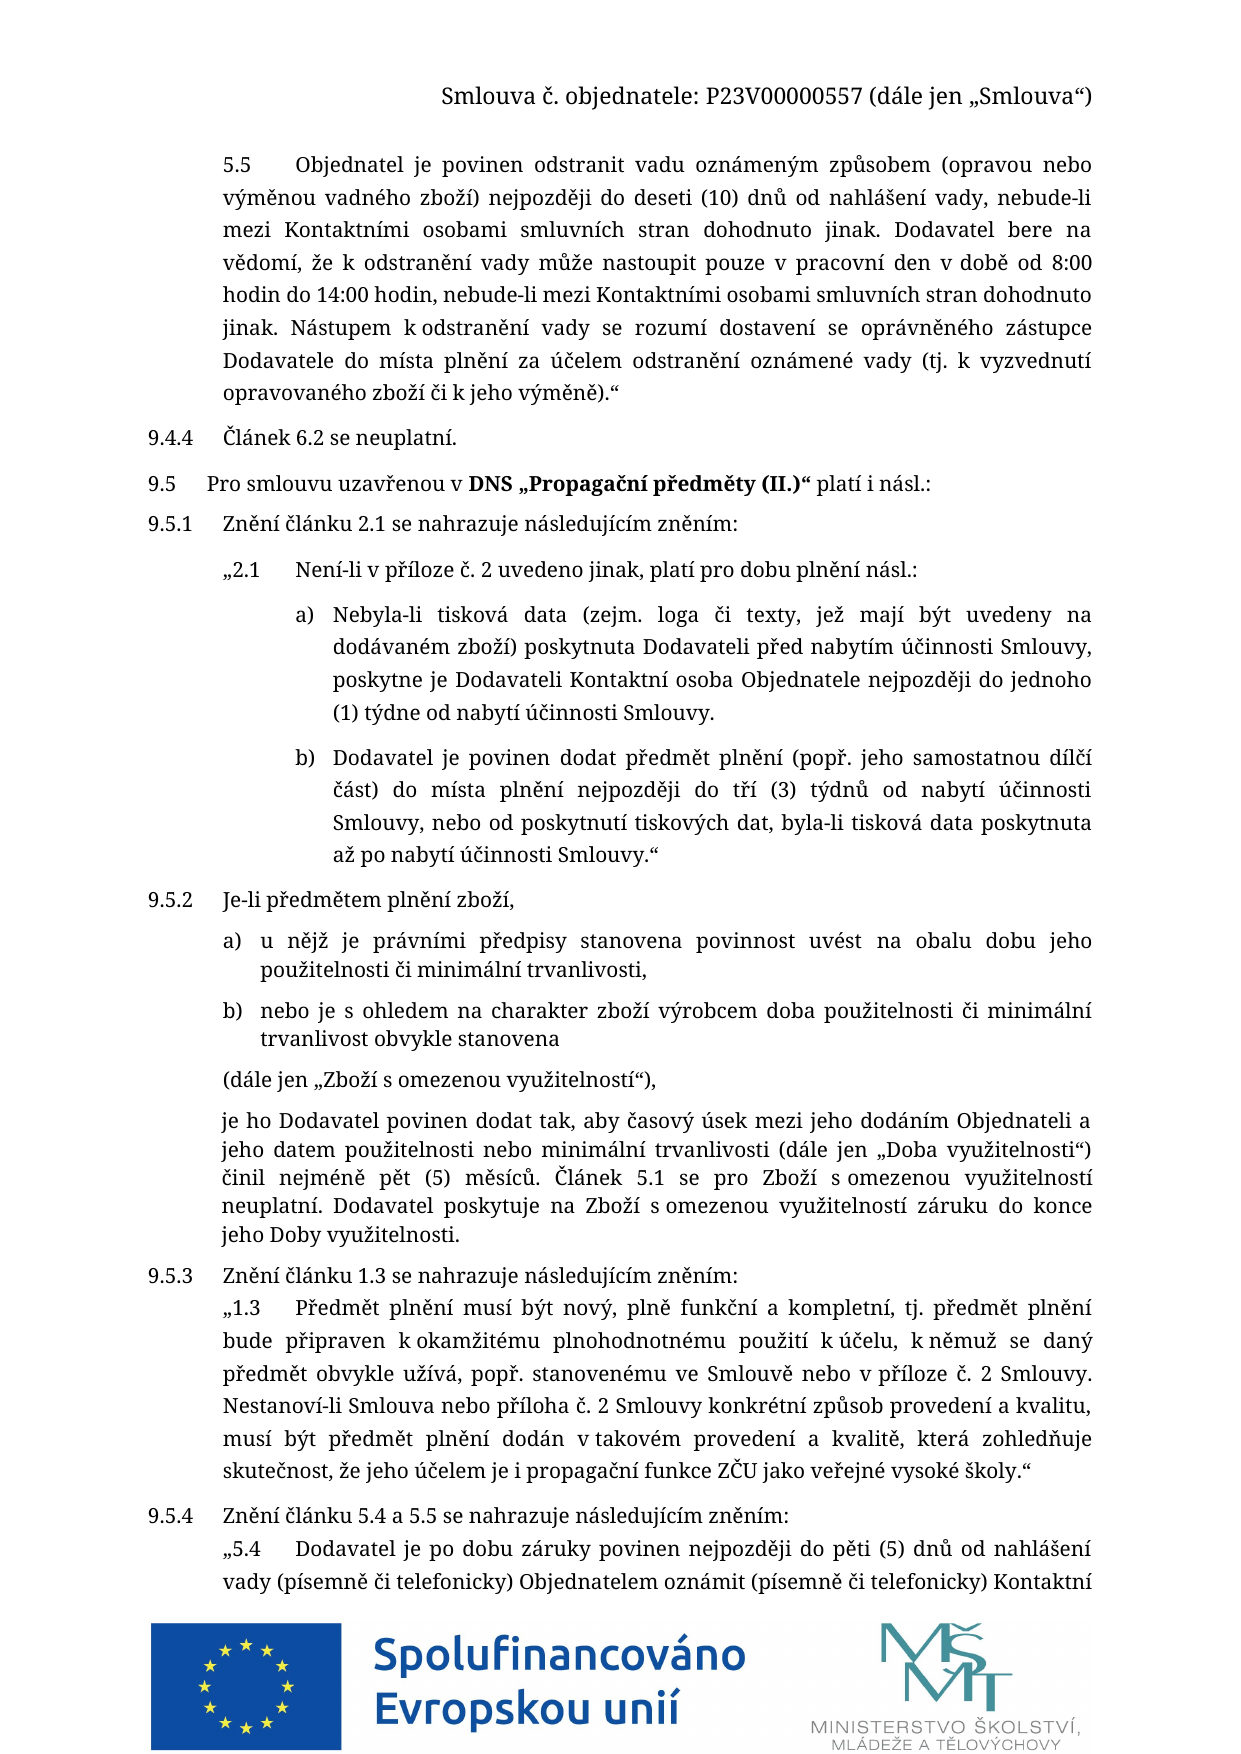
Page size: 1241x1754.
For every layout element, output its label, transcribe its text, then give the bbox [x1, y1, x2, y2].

list nebo je s ohledem na charakter zboží výrobcem doba použitelnosti či minimální trvanlivost obvykle stanovena [223, 996, 1093, 1053]
list Nebyla-li tisková data (zejm. loga či texty, jež mají být uvedeny na dodávaném zboží) poskytnuta Dodavateli před nabytím účinnosti Smlouvy, poskytne je Dodavateli Kontaktní osoba Objednatele nejpozději do jednoho (1) týdne od nabytí účinnosti Smlouvy. [295, 600, 1093, 726]
list Znění článku 2.1 se nahrazuje následujícím zněním: [148, 509, 1093, 538]
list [223, 1534, 1093, 1595]
list Dodavatel je povinen dodat předmět plnění (popř. jeho samostatnou dílčí část) do místa plnění nejpozději do tří (3) týdnů od nabytí účinnosti Smlouvy, nebo od poskytnutí tiskových dat, byla-li tisková data poskytnuta až po nabytí účinnosti Smlouvy.“ [295, 743, 1093, 869]
list Znění článku 1.3 se nahrazuje následujícím zněním: [148, 1261, 1093, 1289]
list „1.3 Předmět plnění musí být nový, plně funkční a kompletní, tj. předmět plnění bude připraven k okamžitému plnohodnotnému použití k účelu, k němuž se daný předmět obvykle užívá, popř. stanovenému ve Smlouvě nebo v příloze č. 2 Smlouvy. Nestanoví-li Smlouva nebo příloha č. 2 Smlouvy konkrétní způsob provedení a kvalitu, musí být předmět plnění dodán v takovém provedení a kvalitě, která zohledňuje skutečnost, že jeho účelem je i propagační funkce ZČU jako veřejné vysoké školy.“ [223, 1293, 1093, 1485]
picture [147, 1619, 1093, 1754]
list u nějž je právními předpisy stanovena povinnost uvést na obalu dobu jeho použitelnosti či minimální trvanlivosti, [223, 927, 1093, 983]
list Článek 6.2 se neuplatní. [148, 423, 1093, 452]
list Je-li předmětem plnění zboží, [148, 886, 1093, 914]
list Znění článku 5.4 a 5.5 se nahrazuje následujícím zněním: [148, 1502, 1093, 1530]
text (dále jen „Zboží s omezenou využitelností“), [223, 1065, 1093, 1094]
list 5.5 Objednatel je povinen odstranit vadu oznámeným způsobem (opravou nebo výměnou vadného zboží) nejpozději do deseti (10) dnů od nahlášení vady, nebude-li mezi Kontaktními osobami smluvních stran dohodnuto jinak. Dodavatel bere na vědomí, že k odstranění vady může nastoupit pouze v pracovní den v době od 8:00 hodin do 14:00 hodin, nebude-li mezi Kontaktními osobami smluvních stran dohodnuto jinak. Nástupem k odstranění vady se rozumí dostavení se oprávněného zástupce Dodavatele do místa plnění za účelem odstranění oznámené vady (tj. k vyzvednutí opravovaného zboží či k jeho výměně).“ [223, 150, 1093, 407]
list „2.1 Není-li v příloze č. 2 uvedeno jinak, platí pro dobu plnění násl.: [223, 555, 1093, 583]
list Pro smlouvu uzavřenou v DNS „Propagační předměty (II.)“ platí i násl.: [148, 469, 1093, 497]
text je ho Dodavatel povinen dodat tak, aby časový úsek mezi jeho dodáním Objednateli a jeho datem použitelnosti nebo minimální trvanlivosti (dále jen „Doba využitelnosti“) činil nejméně pět (5) měsíců. Článek 5.1 se pro Zboží s omezenou využitelností neuplatní. Dodavatel poskytuje na Zboží s omezenou využitelností záruku do konce jeho Doby využitelnosti. [221, 1106, 1093, 1248]
